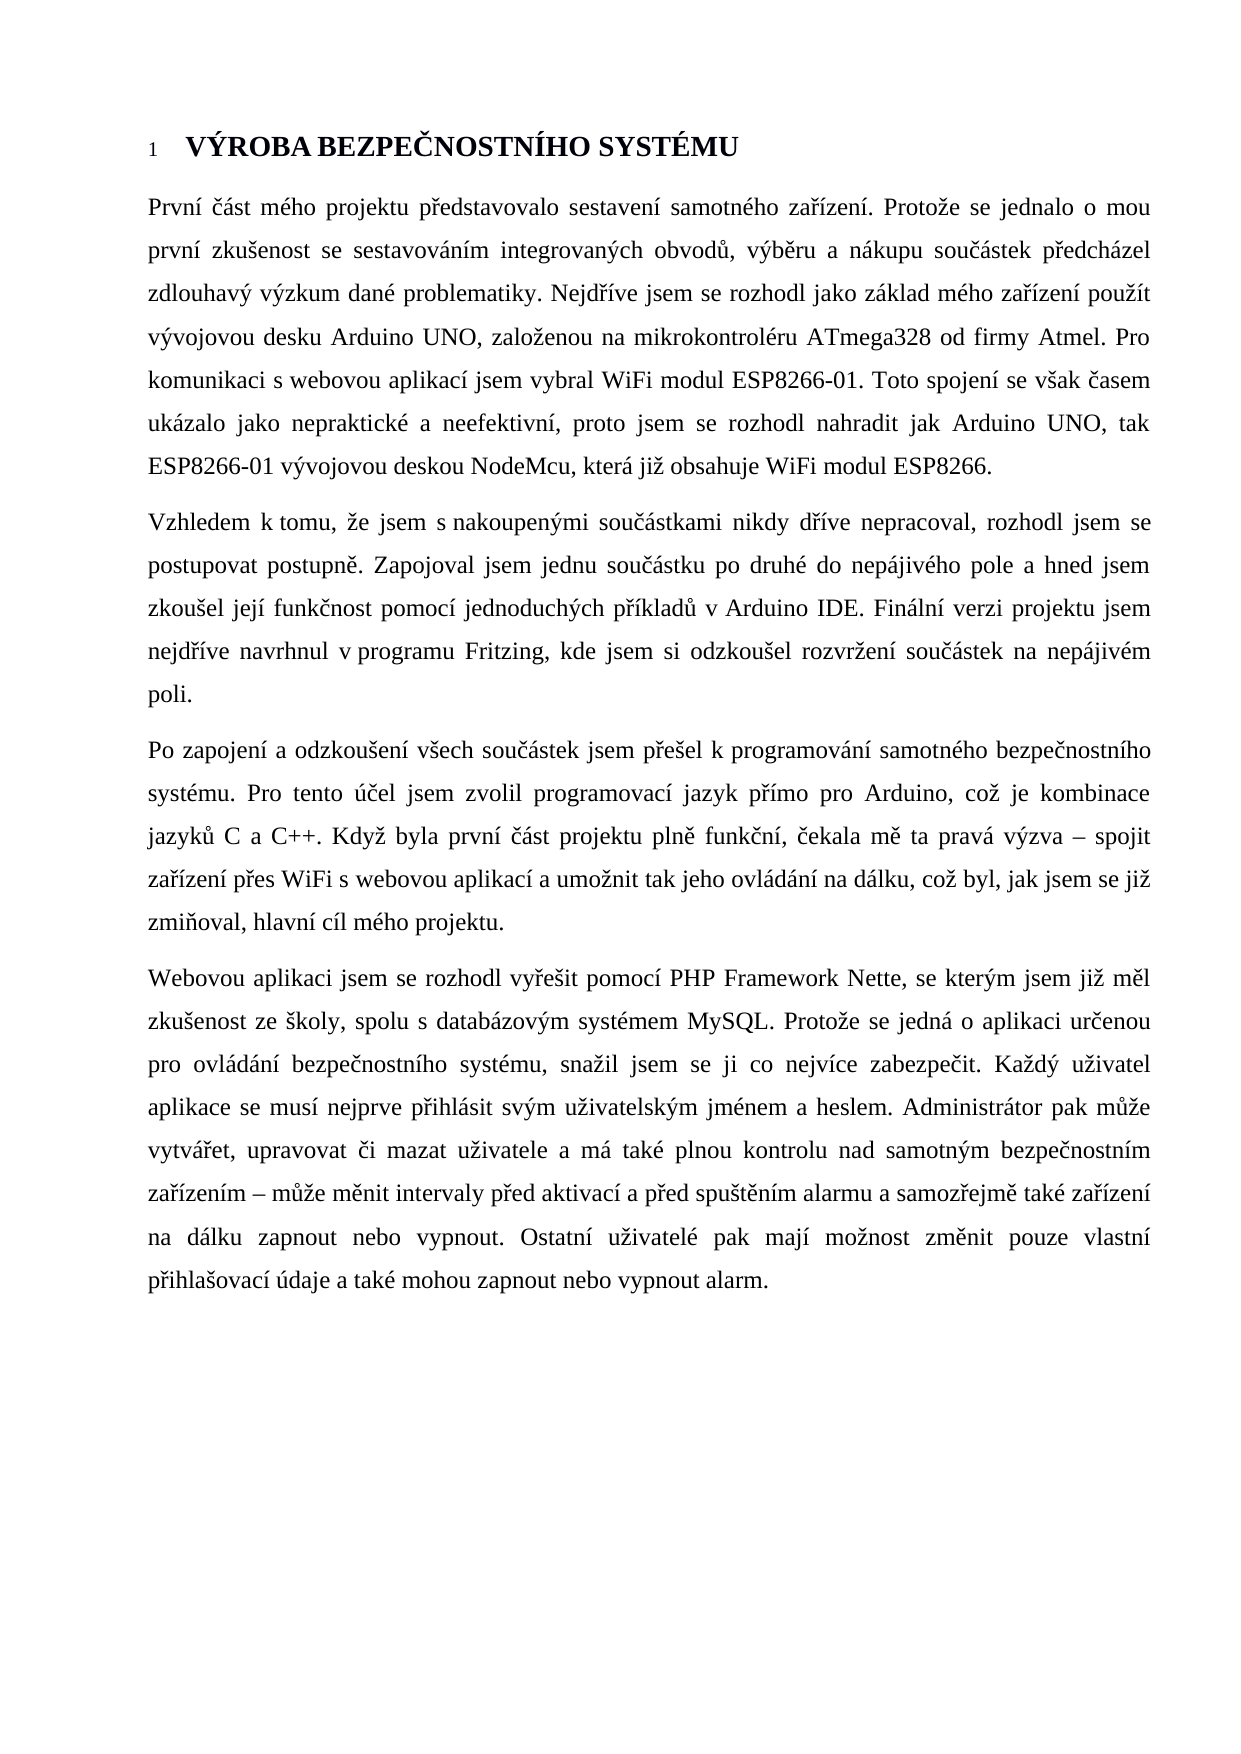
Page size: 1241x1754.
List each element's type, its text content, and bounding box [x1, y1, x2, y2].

text První část mého projektu představovalo sestavení samotného zařízení. Protože se jednalo o mou první zkušenost se sestavováním integrovaných obvodů, výběru a nákupu součástek předcházel zdlouhavý výzkum dané problematiky. Nejdříve jsem se rozhodl jako základ mého zařízení použít vývojovou desku Arduino UNO, založenou na mikrokontroléru ATmega328 od firmy Atmel. Pro komunikaci s webovou aplikací jsem vybral WiFi modul ESP8266-01. Toto spojení se však časem ukázalo jako nepraktické a neefektivní, proto jsem se rozhodl nahradit jak Arduino UNO, tak ESP8266-01 vývojovou deskou NodeMcu, která již obsahuje WiFi modul ESP8266. [148, 192, 1152, 480]
subtitle Výroba bezpečnostního systému [148, 129, 1152, 163]
text Webovou aplikaci jsem se rozhodl vyřešit pomocí PHP Framework Nette, se kterým jsem již měl zkušenost ze školy, spolu s databázovým systémem MySQL. Protože se jedná o aplikaci určenou pro ovládání bezpečnostního systému, snažil jsem se ji co nejvíce zabezpečit. Každý uživatel aplikace se musí nejprve přihlásit svým uživatelským jménem a heslem. Administrátor pak může vytvářet, upravovat či mazat uživatele a má také plnou kontrolu nad samotným bezpečnostním zařízením – může měnit intervaly před aktivací a před spuštěním alarmu a samozřejmě také zařízení na dálku zapnout nebo vypnout. Ostatní uživatelé pak mají možnost změnit pouze vlastní přihlašovací údaje a také mohou zapnout nebo vypnout alarm. [148, 963, 1152, 1293]
text Po zapojení a odzkoušení všech součástek jsem přešel k programování samotného bezpečnostního systému. Pro tento účel jsem zvolil programovací jazyk přímo pro Arduino, což je kombinace jazyků C a C++. Když byla první část projektu plně funkční, čekala mě ta pravá výzva – spojit zařízení přes WiFi s webovou aplikací a umožnit tak jeho ovládání na dálku, což byl, jak jsem se již zmiňoval, hlavní cíl mého projektu. [148, 735, 1152, 936]
text Vzhledem k tomu, že jsem s nakoupenými součástkami nikdy dříve nepracoval, rozhodl jsem se postupovat postupně. Zapojoval jsem jednu součástku po druhé do nepájivého pole a hned jsem zkoušel její funkčnost pomocí jednoduchých příkladů v Arduino IDE. Finální verzi projektu jsem nejdříve navrhnul v programu Fritzing, kde jsem si odzkoušel rozvržení součástek na nepájivém poli. [148, 507, 1152, 708]
